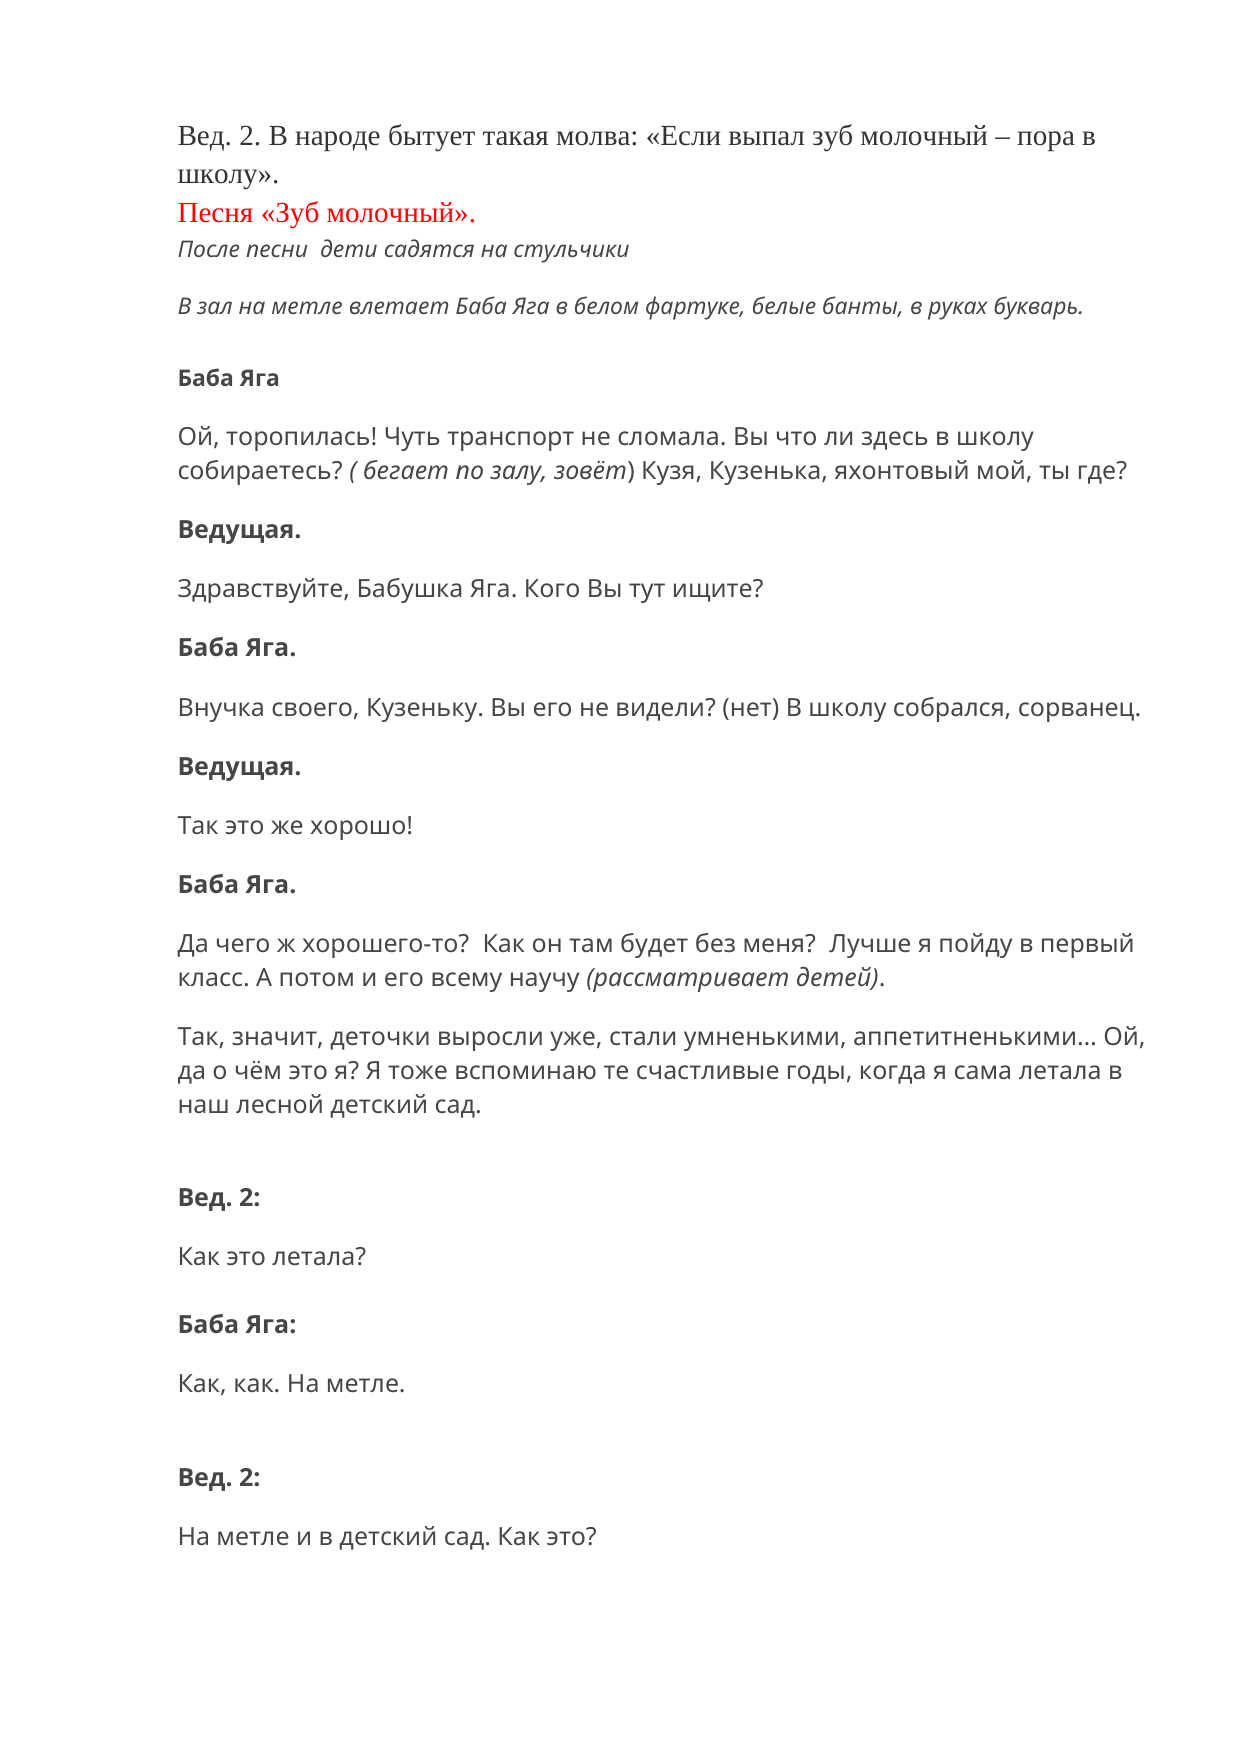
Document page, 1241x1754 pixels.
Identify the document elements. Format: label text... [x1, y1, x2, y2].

text Баба Яга. [177, 630, 1152, 664]
text Вед. 2: [177, 1146, 1152, 1214]
text Да чего ж хорошего-то? Как он там будет без меня? Лучше я пойду в первый класс. А потом и его всему научу (рассматривает детей). [177, 925, 1152, 993]
text Баба Яга: [177, 1273, 1152, 1341]
text Внучка своего, Кузеньку. Вы его не видели? (нет) В школу собрался, сорванец. [177, 689, 1152, 723]
text Ведущая. [177, 512, 1152, 546]
text Вед. 2: [177, 1425, 1152, 1493]
text Ой, торопилась! Чуть транспорт не сломала. Вы что ли здесь в школу собираетесь? ( бегает по залу, зовёт) Кузя, Кузенька, яхонтовый мой, ты где? [177, 419, 1152, 487]
text На метле и в детский сад. Как это? [177, 1518, 1152, 1552]
text Так, значит, деточки выросли уже, стали умненькими, аппетитненькими… Ой, да о чём это я? Я тоже вспоминаю те счастливые годы, когда я сама летала в наш лесной детский сад. [177, 1018, 1152, 1121]
text Как, как. На метле. [177, 1366, 1152, 1400]
text Ведущая. [177, 748, 1152, 782]
text В зал на метле влетает Баба Яга в белом фартуке, белые банты, в руках букварь. Баба Яга [177, 290, 1152, 393]
text Здравствуйте, Бабушка Яга. Кого Вы тут ищите? [177, 571, 1152, 605]
text Как это летала? [177, 1239, 1152, 1273]
text Так это же хорошо! [177, 807, 1152, 841]
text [177, 118, 1152, 265]
text Баба Яга. [177, 866, 1152, 900]
